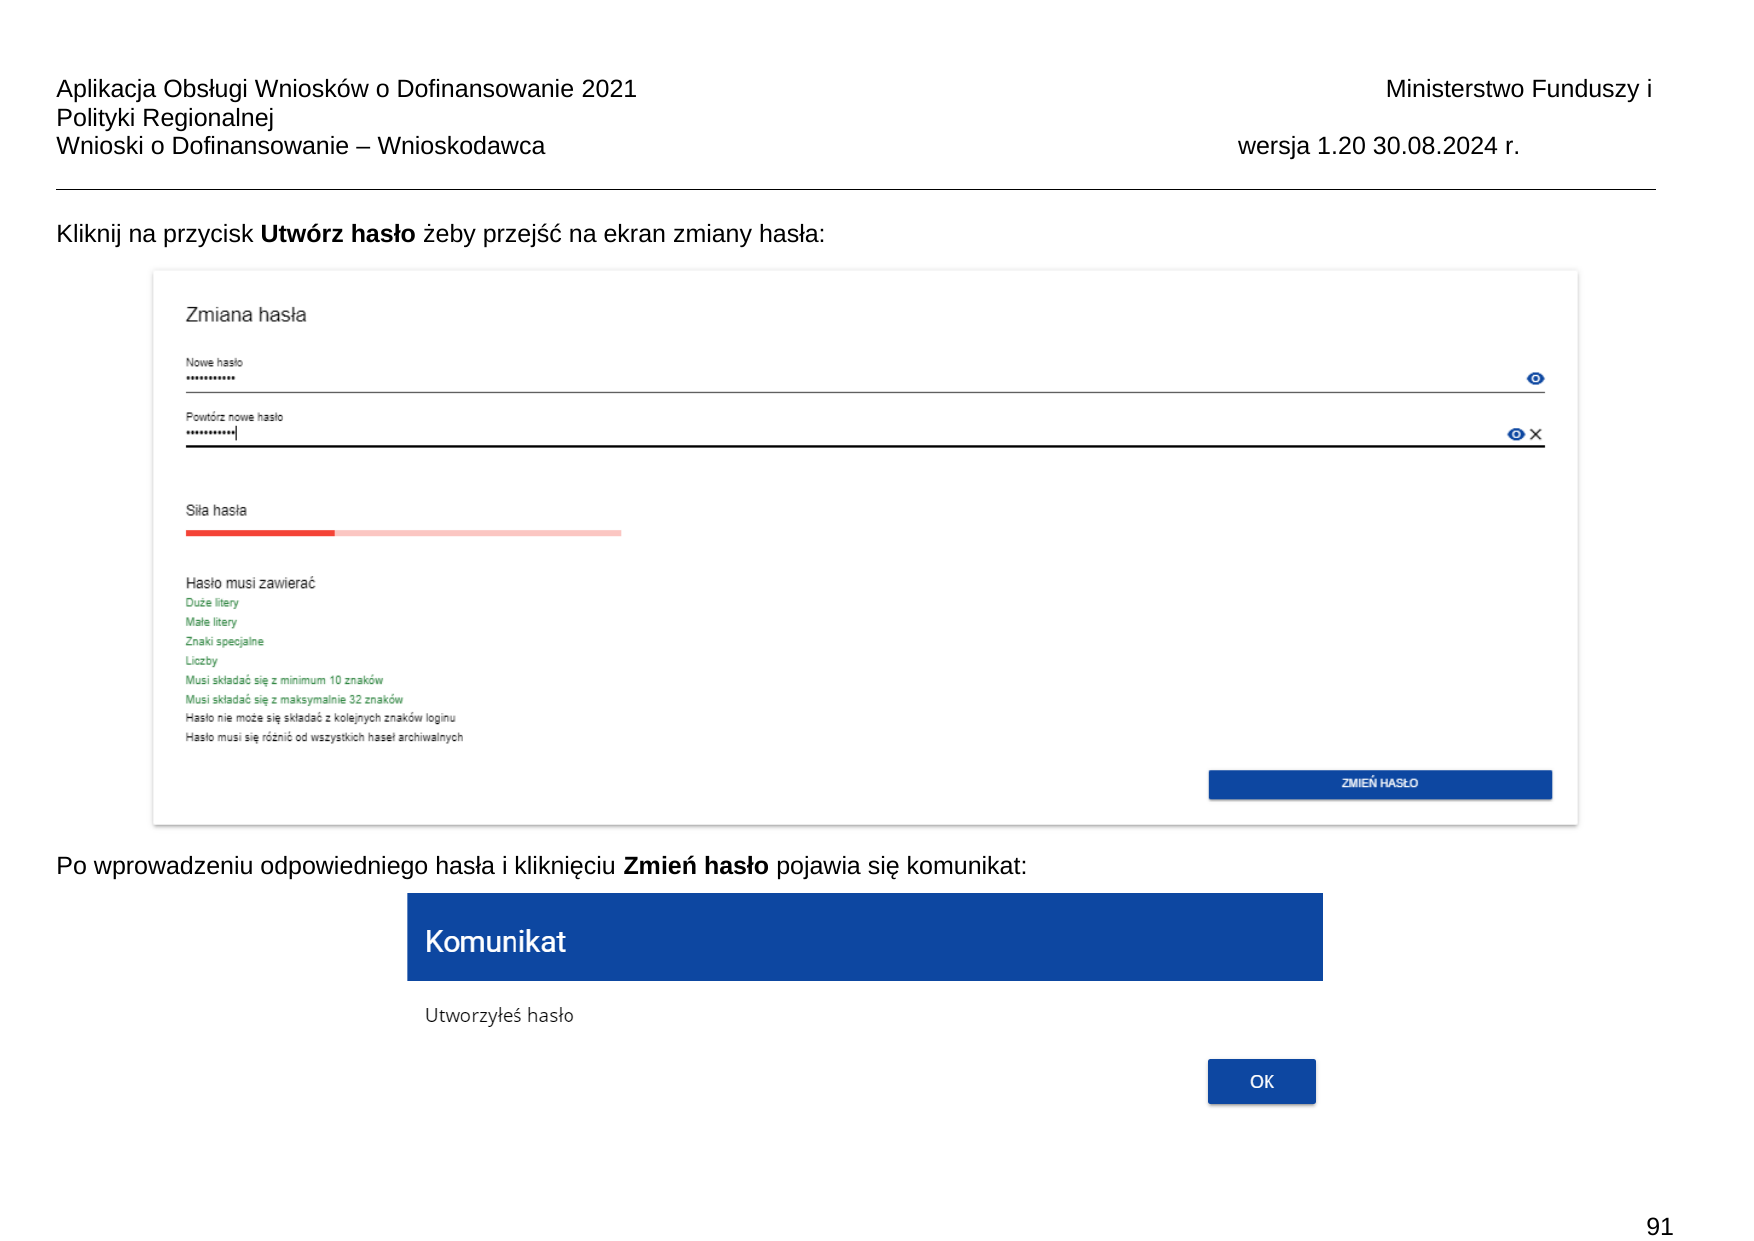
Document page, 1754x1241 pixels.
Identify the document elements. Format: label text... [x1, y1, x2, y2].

picture [145, 261, 1585, 837]
text Kliknij na przycisk Utwórz hasło żeby przejść na ekran zmiany hasła: [56, 219, 1674, 247]
text Po wprowadzeniu odpowiedniego hasła i kliknięciu Zmień hasło pojawia się komunikat: [56, 851, 1674, 879]
picture [407, 893, 1323, 1111]
